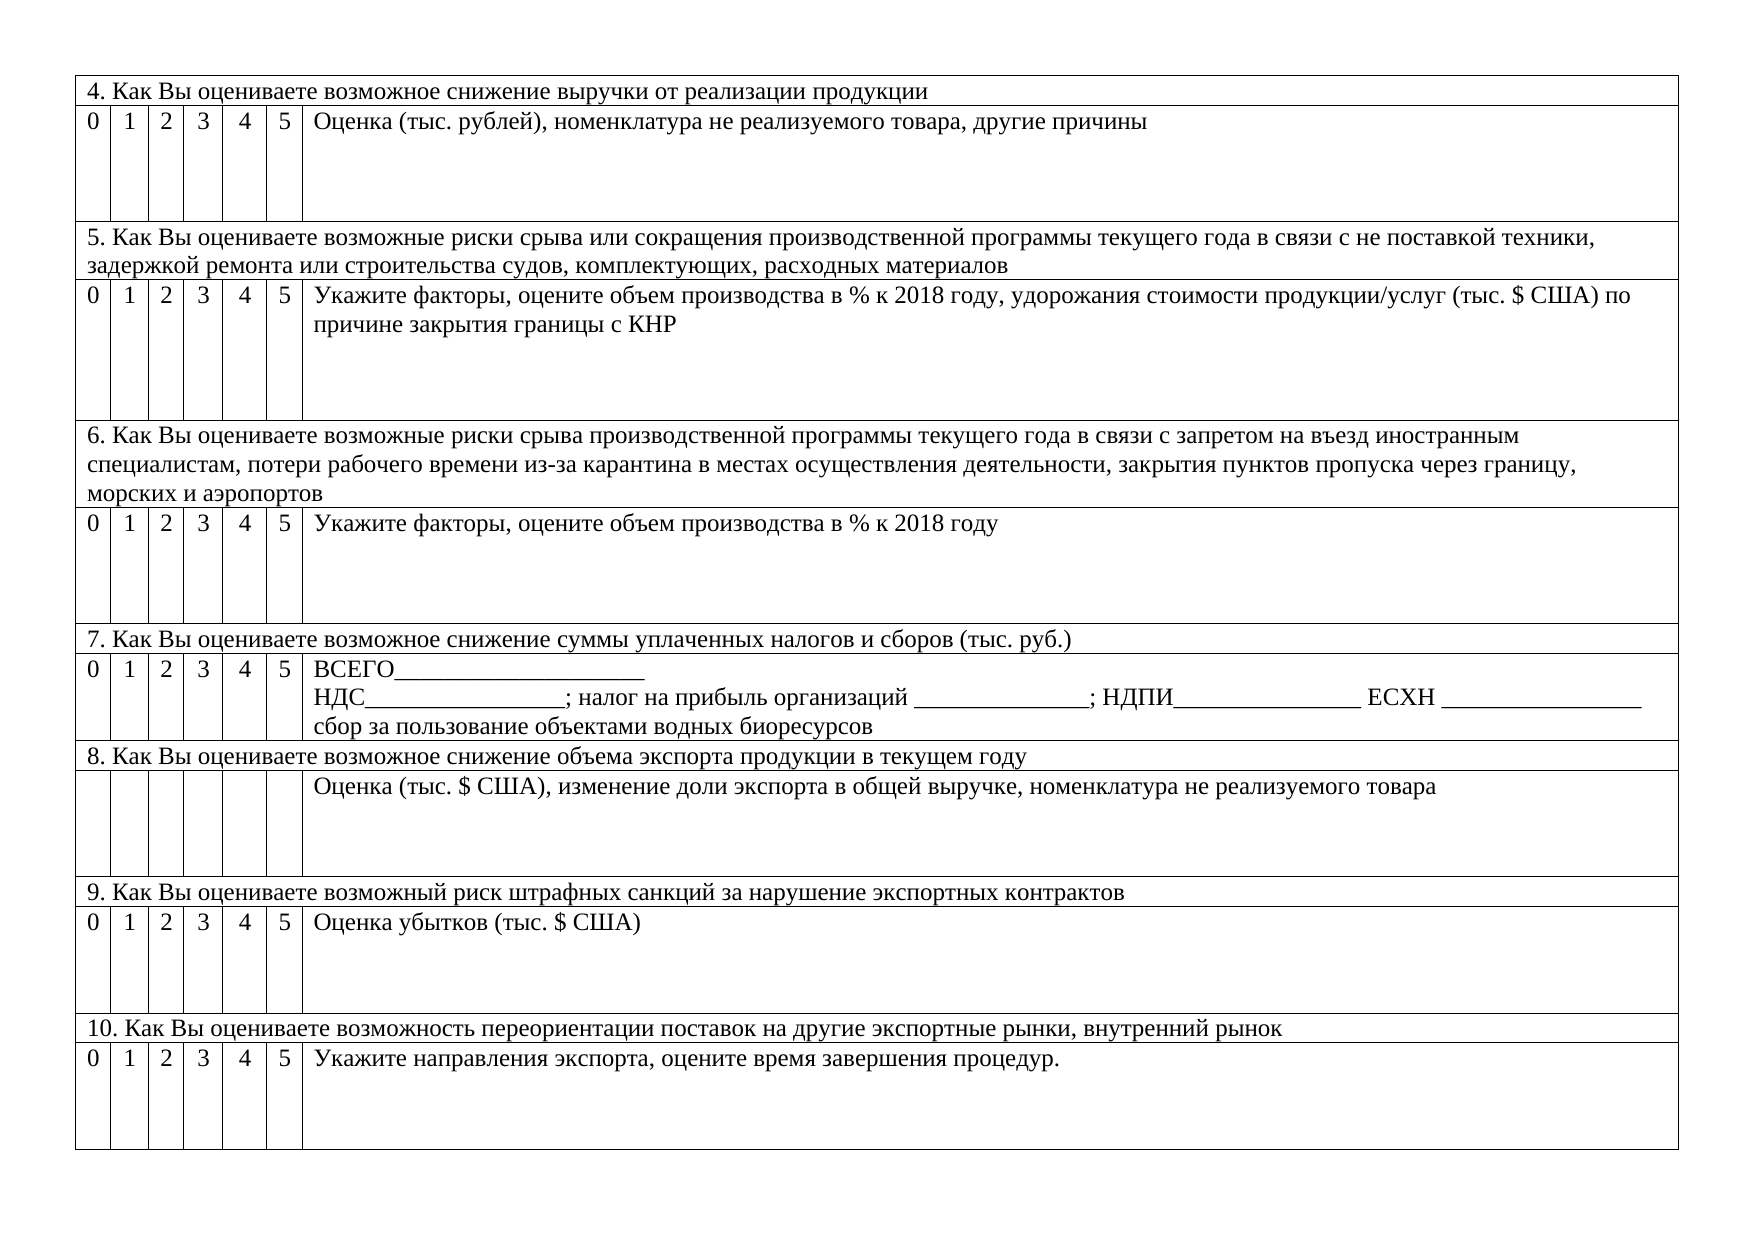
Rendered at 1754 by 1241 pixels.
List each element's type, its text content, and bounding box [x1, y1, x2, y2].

table_cell 4 [223, 654, 266, 740]
table_cell 2 [149, 1043, 183, 1149]
table_cell 5 [267, 508, 302, 623]
table_cell 4 [223, 106, 266, 221]
table_cell 1 [111, 280, 148, 419]
table_cell 2 [149, 106, 183, 221]
table_cell 5 [267, 280, 302, 419]
table_cell 0 [76, 106, 110, 221]
table_header 4. Как Вы оцениваете возможное снижение выручки от реализации продукции [76, 76, 1678, 105]
table_cell 2 [149, 907, 183, 1012]
table_cell [223, 771, 266, 876]
table_cell 3 [184, 654, 222, 740]
table_cell 5 [267, 654, 302, 740]
table_cell Укажите факторы, оцените объем производства в % к 2018 году [303, 508, 1678, 623]
table_cell 3 [184, 508, 222, 623]
table_cell 1 [111, 1043, 148, 1149]
table_cell 4 [223, 508, 266, 623]
table_cell 1 [111, 106, 148, 221]
table_cell 0 [76, 280, 110, 419]
table_cell Оценка (тыс. рублей), номенклатура не реализуемого товара, другие причины [303, 106, 1678, 221]
table_cell 5 [267, 1043, 302, 1149]
table_cell 1 [111, 907, 148, 1012]
table_cell 5. Как Вы оцениваете возможные риски срыва или сокращения производственной программы текущего года в связи с не поставкой техники, задержкой ремонта или строительства судов, комплектующих, расходных материалов [76, 222, 1678, 279]
table_cell 7. Как Вы оцениваете возможное снижение суммы уплаченных налогов и сборов (тыс. руб.) [76, 624, 1678, 653]
table_cell 1 [111, 654, 148, 740]
table_cell 2 [149, 280, 183, 419]
table_cell Укажите факторы, оцените объем производства в % к 2018 году, удорожания стоимости продукции/услуг (тыс. $ США) по причине закрытия границы с КНР [303, 280, 1678, 419]
table_cell 0 [76, 907, 110, 1012]
table_cell Оценка (тыс. $ США), изменение доли экспорта в общей выручке, номенклатура не реализуемого товара [303, 771, 1678, 876]
table_cell 9. Как Вы оцениваете возможный риск штрафных санкций за нарушение экспортных контрактов [76, 877, 1678, 906]
table_cell 2 [149, 508, 183, 623]
table_cell 6. Как Вы оцениваете возможные риски срыва производственной программы текущего года в связи с запретом на въезд иностранным специалистам, потери рабочего времени из-за карантина в местах осуществления деятельности, закрытия пунктов пропуска через границу, морских и аэропортов [76, 421, 1678, 507]
table_cell 1 [111, 508, 148, 623]
table_cell [184, 771, 222, 876]
table_cell [149, 771, 183, 876]
table_cell Укажите направления экспорта, оцените время завершения процедур. [303, 1043, 1678, 1149]
table_cell ВСЕГО____________________ НДС________________; налог на прибыль организаций ______________; НДПИ_______________ ЕСХН ________________ сбор за пользование объектами водных биоресурсов [303, 654, 1678, 740]
table_cell 8. Как Вы оцениваете возможное снижение объема экспорта продукции в текущем году [76, 741, 1678, 770]
table_cell 2 [149, 654, 183, 740]
table_cell 0 [76, 654, 110, 740]
table_cell 3 [184, 106, 222, 221]
table_cell [76, 771, 110, 876]
table_cell 4 [223, 280, 266, 419]
table_cell [111, 771, 148, 876]
table_cell 0 [76, 1043, 110, 1149]
table_cell Оценка убытков (тыс. $ США) [303, 907, 1678, 1012]
table_cell 0 [76, 508, 110, 623]
table_cell 5 [267, 106, 302, 221]
table_cell 3 [184, 1043, 222, 1149]
table_cell 5 [267, 907, 302, 1012]
table_cell 4 [223, 1043, 266, 1149]
table_cell [267, 771, 302, 876]
table_cell 3 [184, 907, 222, 1012]
table_cell 4 [223, 907, 266, 1012]
table_cell 3 [184, 280, 222, 419]
table_cell 10. Как Вы оцениваете возможность переориентации поставок на другие экспортные рынки, внутренний рынок [76, 1014, 1678, 1042]
